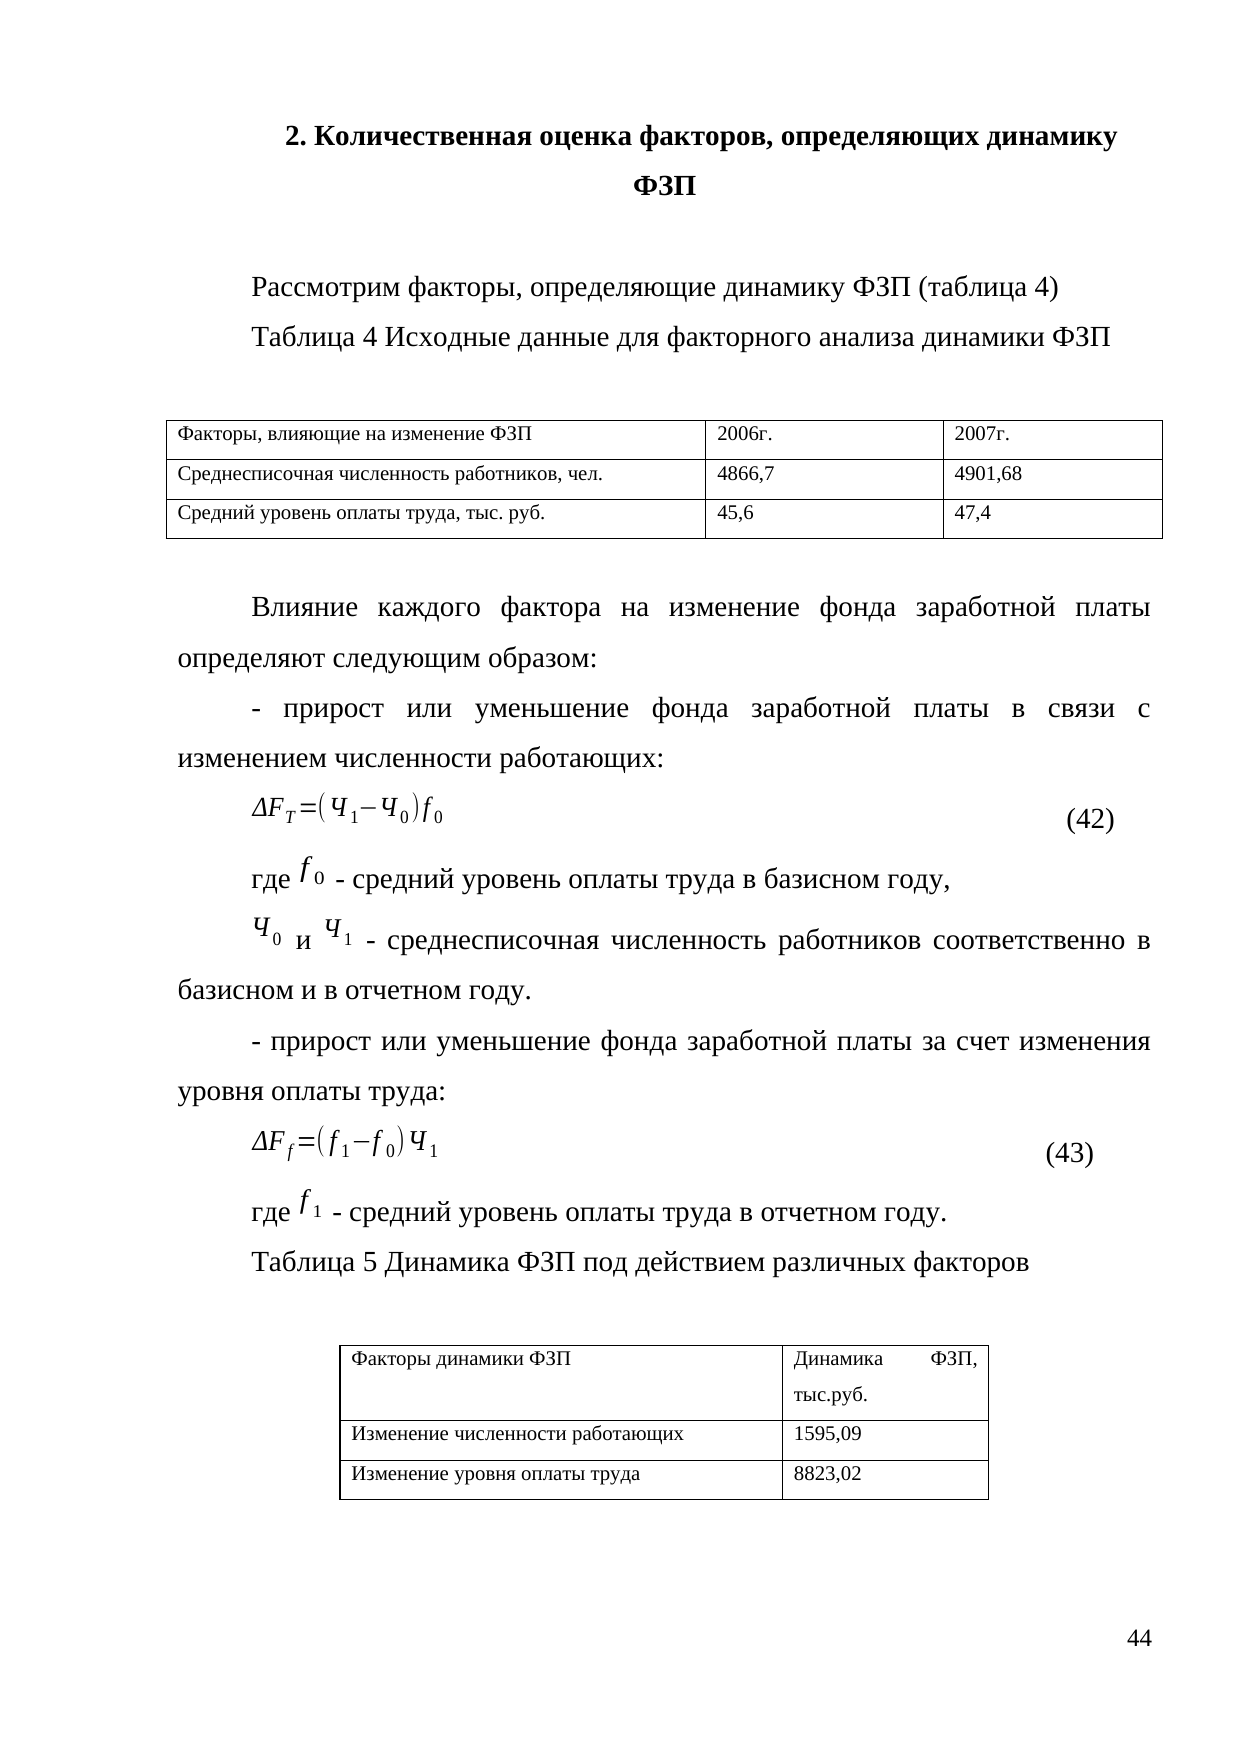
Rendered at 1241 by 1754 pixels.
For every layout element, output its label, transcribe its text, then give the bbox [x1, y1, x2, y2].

text (43) [177, 1123, 1152, 1168]
table_cell Средний уровень оплаты труда, тыс. руб. [167, 500, 705, 538]
text (42) [177, 791, 1152, 834]
text - прирост или уменьшение фонда заработной платы за счет изменения уровня оплаты труда: [177, 1023, 1152, 1106]
table_cell 8823,02 [783, 1461, 988, 1499]
table_header Динамика ФЗП, тыс.руб. [783, 1346, 988, 1420]
text где - средний уровень оплаты труда в отчетном году. [177, 1185, 1152, 1227]
table_cell 4866,7 [706, 460, 943, 499]
text Влияние каждого фактора на изменение фонда заработной платы определяют следующим образом: [177, 589, 1152, 673]
table_cell Среднесписочная численность работников, чел. [167, 460, 705, 499]
text Рассмотрим факторы, определяющие динамику ФЗП (таблица 4) [177, 269, 1152, 303]
table_header Факторы, влияющие на изменение ФЗП [167, 421, 705, 459]
text где - средний уровень оплаты труда в базисном году, [177, 851, 1152, 895]
table_cell Изменение уровня оплаты труда [341, 1461, 782, 1499]
table_header Факторы динамики ФЗП [341, 1346, 782, 1420]
table_header 2006г. [706, 421, 943, 459]
text 2. Количественная оценка факторов, определяющих динамику ФЗП [177, 118, 1152, 202]
text Таблица 5 Динамика ФЗП под действием различных факторов [177, 1244, 1152, 1278]
text Таблица 4 Исходные данные для факторного анализа динамики ФЗП [177, 319, 1152, 353]
table_cell 1595,09 [783, 1421, 988, 1460]
text - прирост или уменьшение фонда заработной платы в связи с изменением численности работающих: [177, 690, 1152, 774]
table_header 2007г. [944, 421, 1162, 459]
table_cell Изменение численности работающих [341, 1421, 782, 1460]
table_cell 47,4 [944, 500, 1162, 538]
text и - среднесписочная численность работников соответственно в базисном и в отчетном году. [177, 912, 1152, 1006]
table_cell 45,6 [706, 500, 943, 538]
table_cell 4901,68 [944, 460, 1162, 499]
